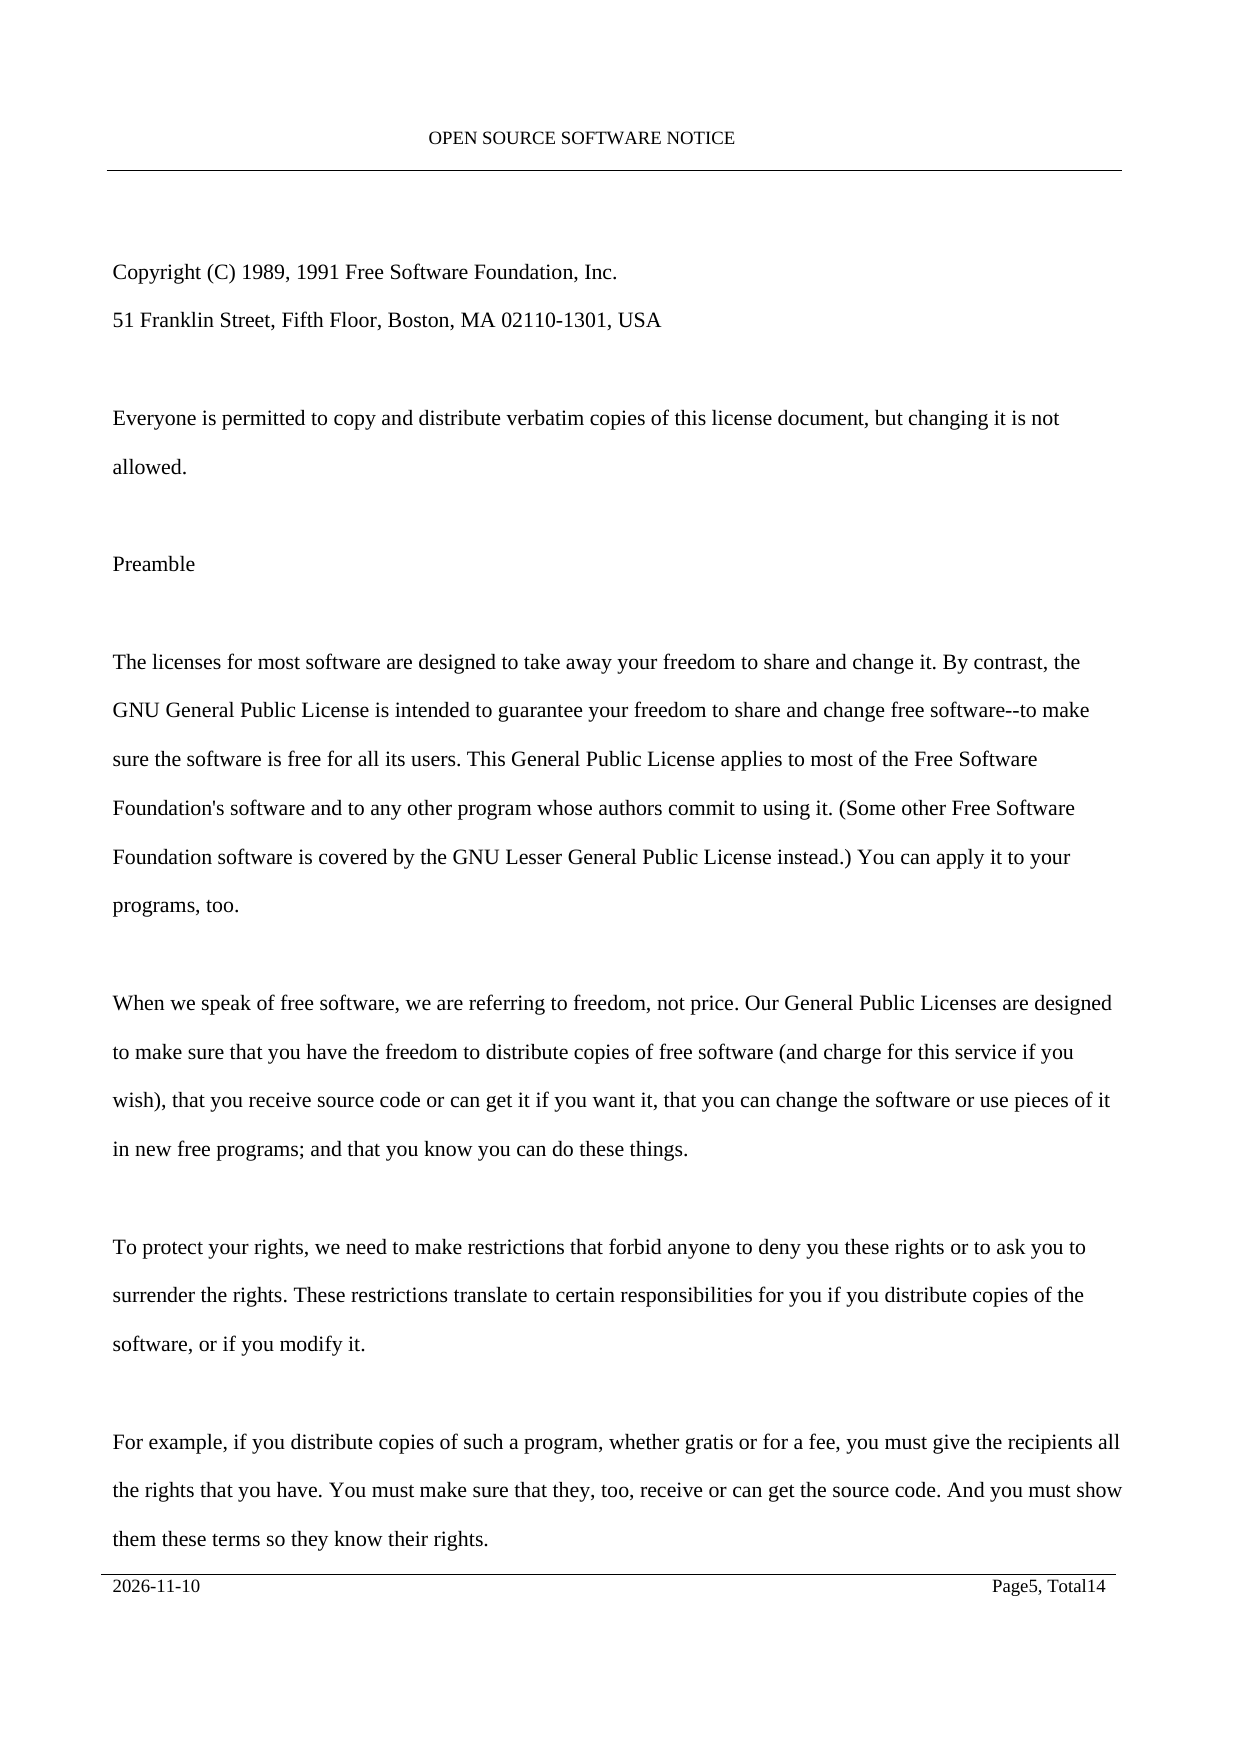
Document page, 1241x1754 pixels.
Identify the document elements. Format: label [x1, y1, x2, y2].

text [112, 206, 1128, 1555]
